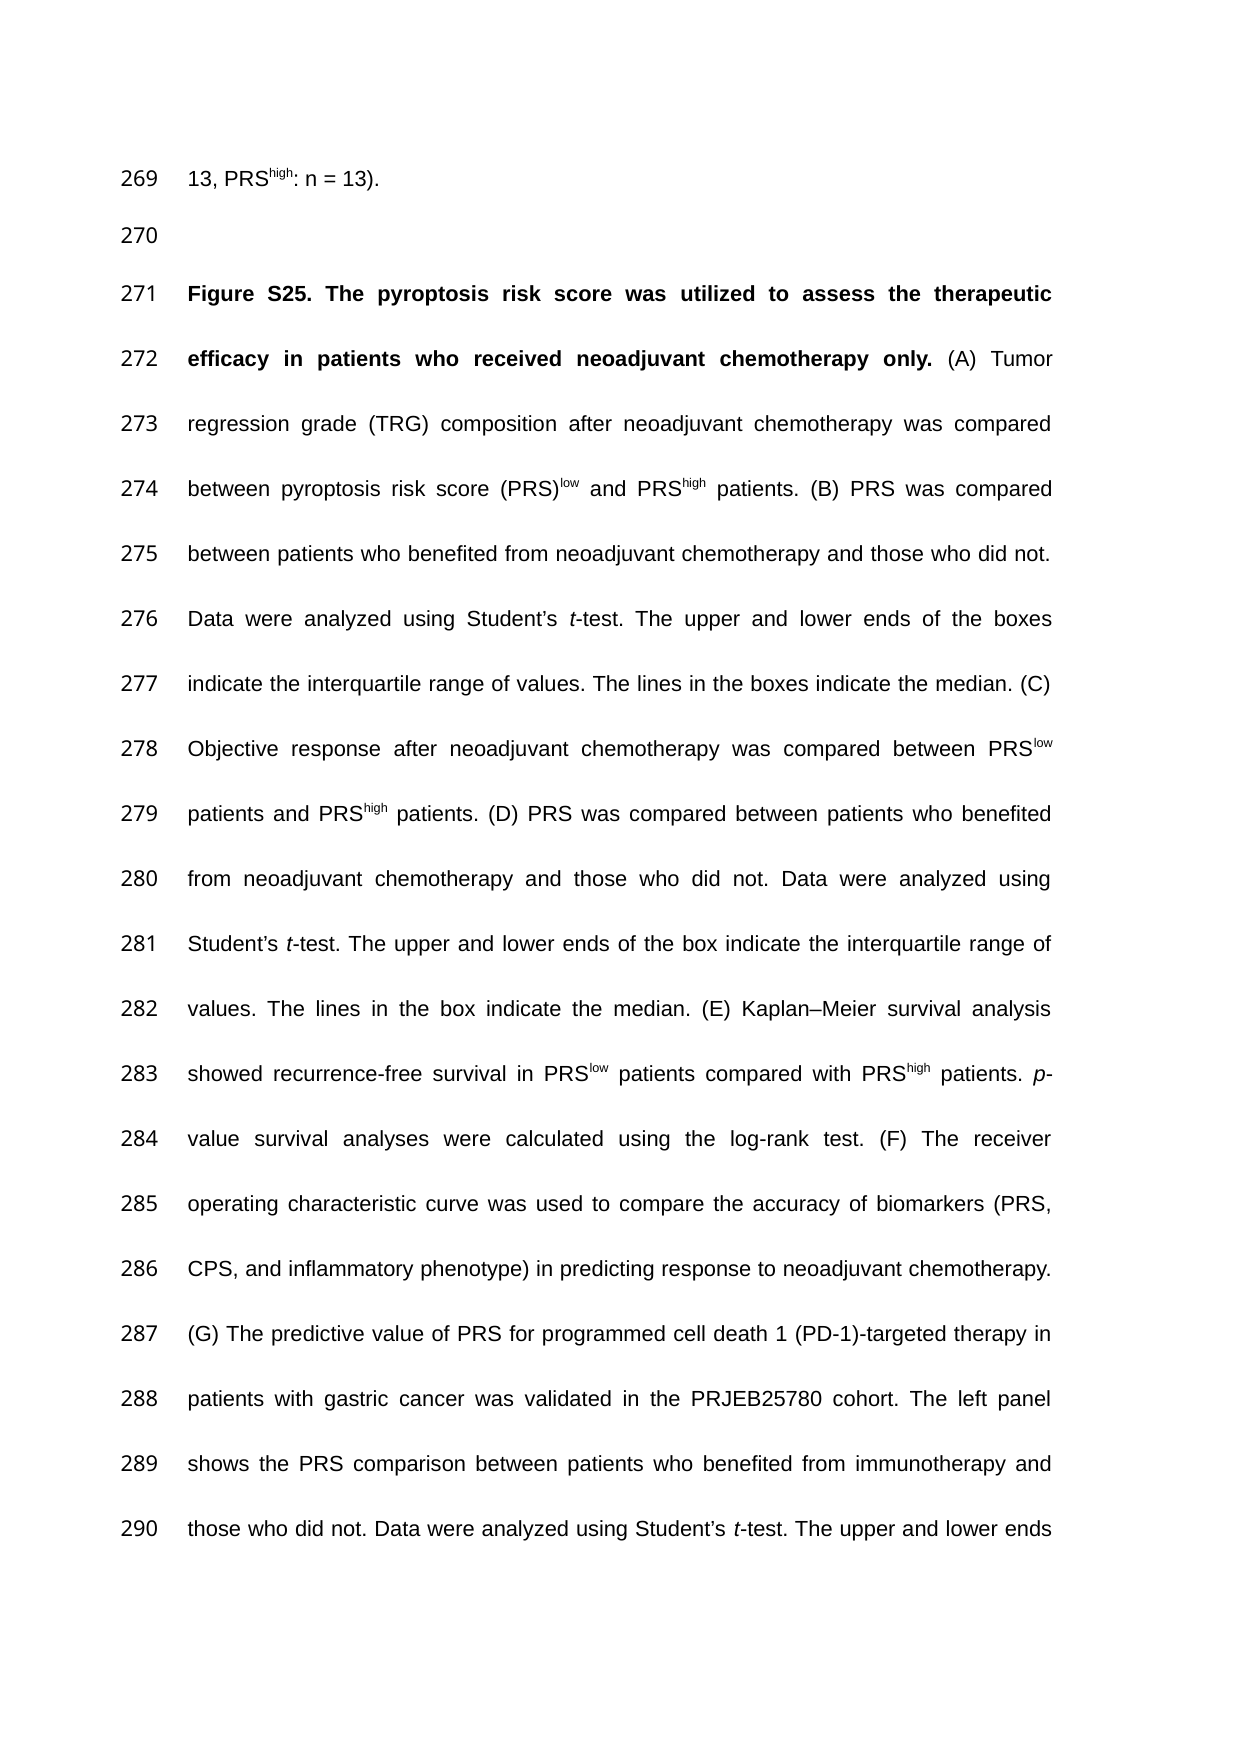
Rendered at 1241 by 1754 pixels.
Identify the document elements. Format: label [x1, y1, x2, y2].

text [187, 277, 1053, 1545]
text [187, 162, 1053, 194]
